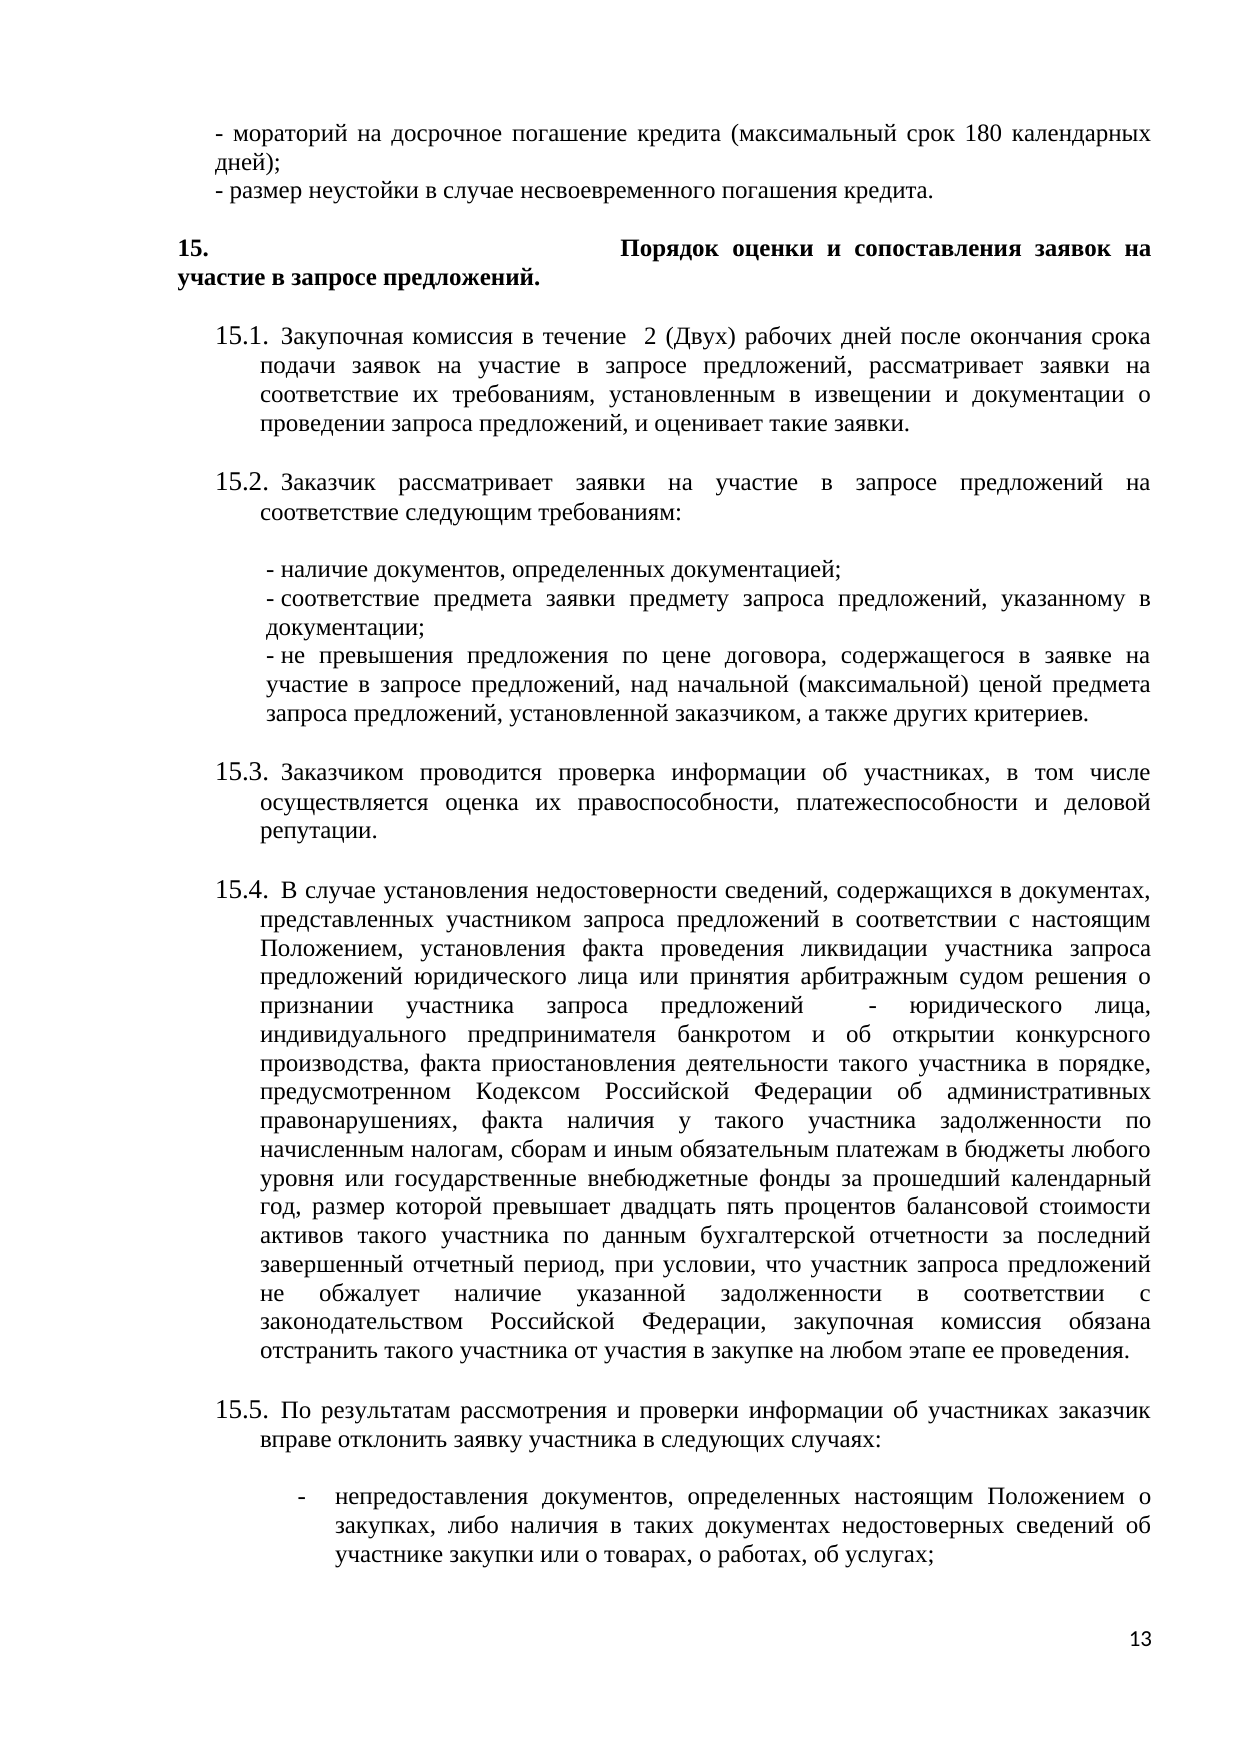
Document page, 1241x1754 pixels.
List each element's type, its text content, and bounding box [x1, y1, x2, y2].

list В случае установления недостоверности сведений, содержащихся в документах, представленных участником запроса предложений в соответствии с настоящим Положением, установления факта проведения ликвидации участника запроса предложений юридического лица или принятия арбитражным судом решения о признании участника запроса предложений - юридического лица, индивидуального предпринимателя банкротом и об открытии конкурсного производства, факта приостановления деятельности такого участника в порядке, предусмотренном Кодексом Российской Федерации об административных правонарушениях, факта наличия у такого участника задолженности по начисленным налогам, сборам и иным обязательным платежам в бюджеты любого уровня или государственные внебюджетные фонды за прошедший календарный год, размер которой превышает двадцать пять процентов балансовой стоимости активов такого участника по данным бухгалтерской отчетности за последний завершенный отчетный период, при условии, что участник запроса предложений не обжалует наличие указанной задолженности в соответствии с законодательством Российской Федерации, закупочная комиссия обязана отстранить такого участника от участия в закупке на любом этапе ее проведения. [215, 873, 1152, 1364]
list непредоставления документов, определенных настоящим Положением о закупках, либо наличия в таких документах недостоверных сведений об участнике закупки или о товарах, о работах, об услугах; [297, 1481, 1152, 1568]
list - мораторий на досрочное погашение кредита (максимальный срок 180 календарных дней); [215, 118, 1152, 176]
list Заказчик рассматривает заявки на участие в запросе предложений на соответствие следующим требованиям: [215, 466, 1152, 525]
list Заказчиком проводится проверка информации об участниках, в том числе осуществляется оценка их правоспособности, платежеспособности и деловой репутации. [215, 755, 1152, 844]
list - размер неустойки в случае несвоевременного погашения кредита. [215, 176, 1152, 204]
list наличие документов, определенных документацией; [266, 554, 1152, 583]
list Закупочная комиссия в течение 2 (Двух) рабочих дней после окончания срока подачи заявок на участие в запросе предложений, рассматривает заявки на соответствие их требованиям, установленным в извещении и документации о проведении запроса предложений, и оценивает такие заявки. [215, 319, 1152, 437]
list не превышения предложения по цене договора, содержащегося в заявке на участие в запросе предложений, над начальной (максимальной) ценой предмета запроса предложений, установленной заказчиком, а также других критериев. [266, 640, 1152, 727]
list По результатам рассмотрения и проверки информации об участниках заказчик вправе отклонить заявку участника в следующих случаях: [215, 1393, 1152, 1453]
list соответствие предмета заявки предмету запроса предложений, указанному в документации; [266, 583, 1152, 640]
list Порядок оценки и сопоставления заявок на участие в запросе предложений. [177, 233, 1152, 291]
